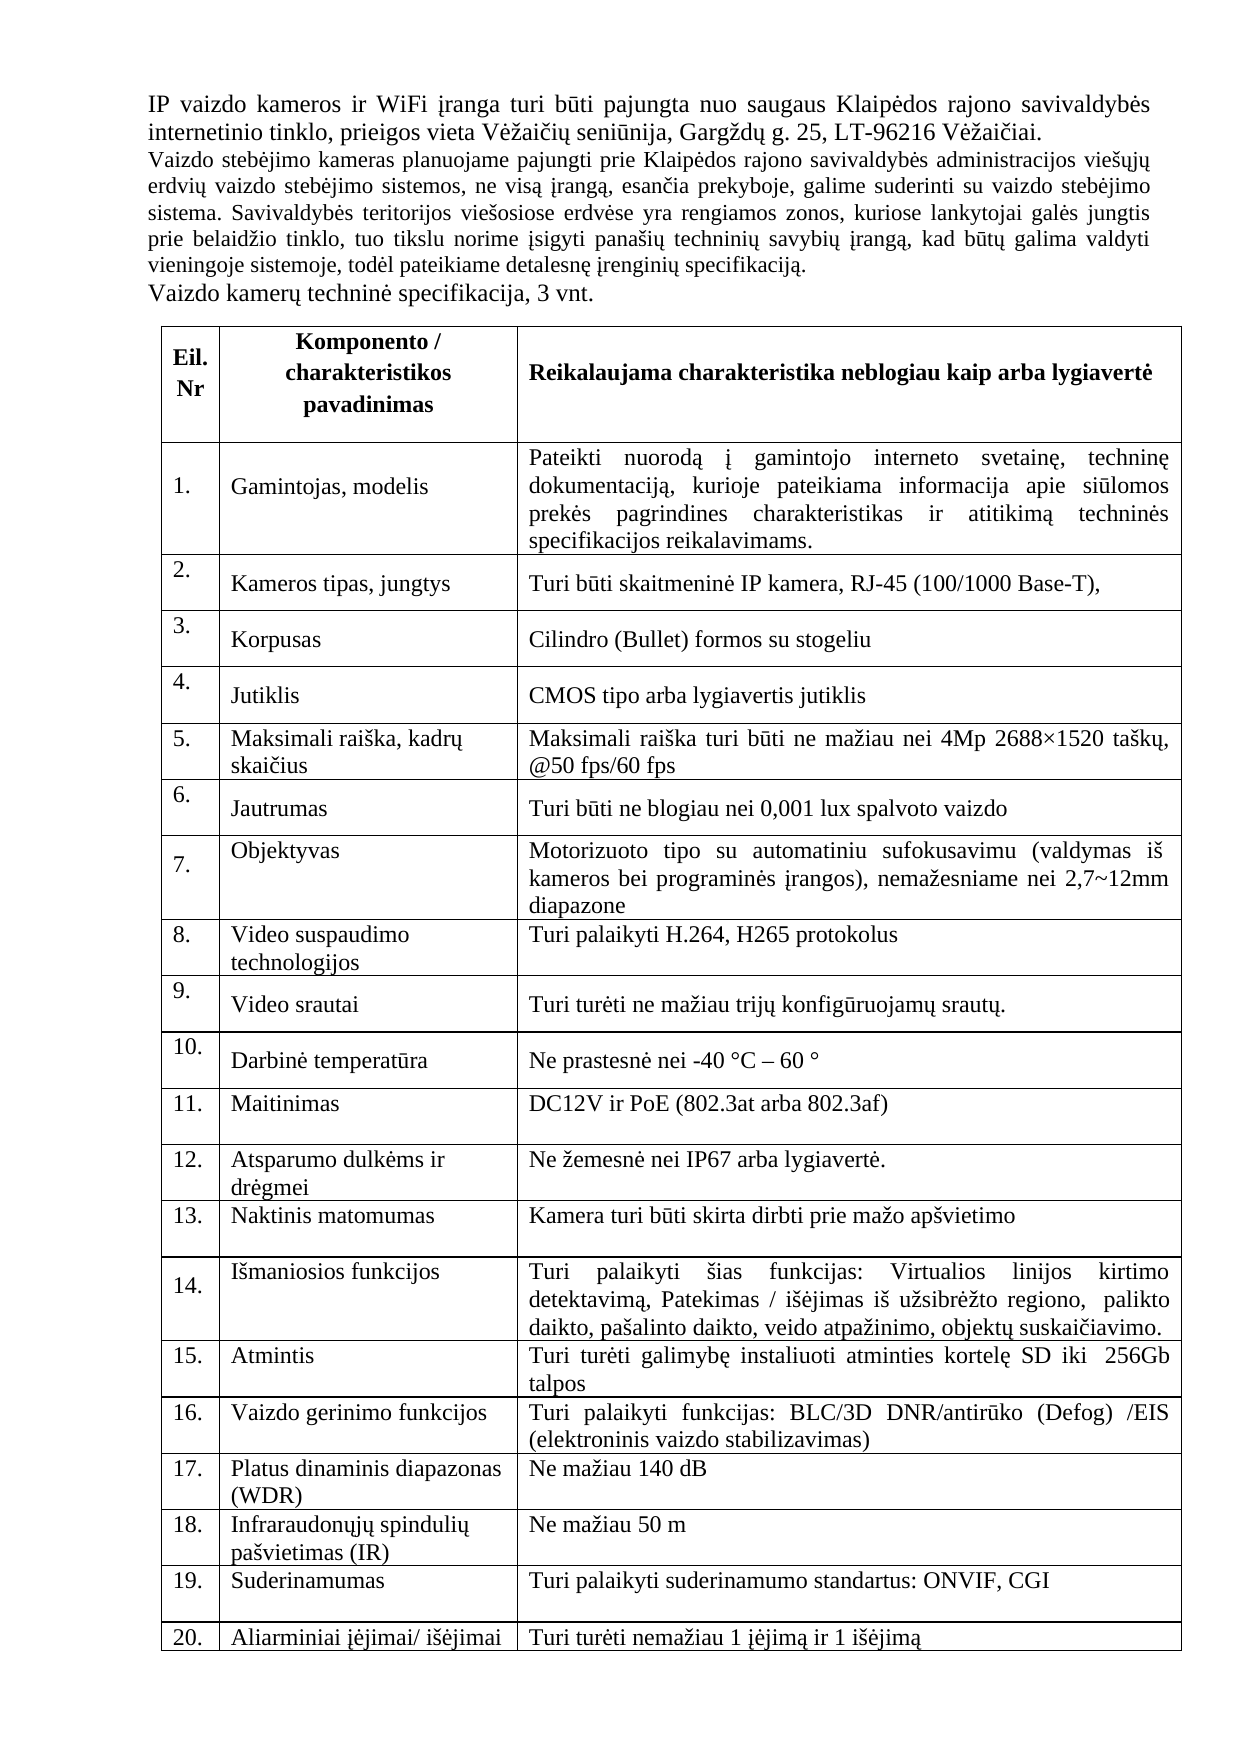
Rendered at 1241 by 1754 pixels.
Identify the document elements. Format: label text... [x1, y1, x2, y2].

table_cell Ne prastesnė nei -40 °C – 60 ° [518, 1033, 1181, 1088]
table_header Komponento / charakteristikos pavadinimas [220, 327, 517, 442]
table_cell Ne mažiau 50 m [518, 1510, 1181, 1565]
table_cell Turi būti skaitmeninė IP kamera, RJ-45 (100/1000 Base-T), [518, 555, 1181, 610]
table_cell Objektyvas [220, 836, 517, 919]
table_cell Gamintojas, modelis [220, 443, 517, 554]
table_cell [162, 920, 219, 975]
table_cell [162, 611, 219, 666]
table_cell Turi būti ne blogiau nei 0,001 lux spalvoto vaizdo [518, 780, 1181, 835]
table_cell Cilindro (Bullet) formos su stogeliu [518, 611, 1181, 666]
text Vaizdo stebėjimo kameras planuojame pajungti prie Klaipėdos rajono savivaldybės administracijos viešųjų erdvių vaizdo stebėjimo sistemos, ne visą įrangą, esančia prekyboje, galime suderinti su vaizdo stebėjimo sistema. Savivaldybės teritorijos viešosiose erdvėse yra rengiamos zonos, kuriose lankytojai galės jungtis prie belaidžio tinklo, tuo tikslu norime įsigyti panašių techninių savybių įrangą, kad būtų galima valdyti vieningoje sistemoje, todėl pateikiame detalesnę įrenginių specifikaciją. [148, 146, 1152, 278]
table_cell Darbinė temperatūra [220, 1033, 517, 1088]
table_cell [162, 1033, 219, 1088]
table_cell Išmaniosios funkcijos [220, 1258, 517, 1340]
table_cell Turi palaikyti H.264, H265 protokolus [518, 920, 1181, 975]
table_cell [162, 1510, 219, 1565]
table_cell DC12V ir PoE (802.3at arba 802.3af) [518, 1089, 1181, 1144]
table_cell Korpusas [220, 611, 517, 666]
table_cell Naktinis matomumas [220, 1201, 517, 1256]
table_cell [162, 780, 219, 835]
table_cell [518, 1623, 1181, 1650]
table_cell [162, 836, 219, 919]
table_cell Atsparumo dulkėms ir drėgmei [220, 1145, 517, 1200]
table_cell [162, 555, 219, 610]
table_cell [162, 667, 219, 722]
table_cell Kamera turi būti skirta dirbti prie mažo apšvietimo [518, 1201, 1181, 1256]
table_cell [162, 1258, 219, 1340]
table_cell Maksimali raiška turi būti ne mažiau nei 4Mp 2688×1520 taškų, @50 fps/60 fps [518, 724, 1181, 779]
table_cell [162, 724, 219, 779]
table_cell Turi palaikyti šias funkcijas: Virtualios linijos kirtimo detektavimą, Patekimas / išėjimas iš užsibrėžto regiono, palikto daikto, pašalinto daikto, veido atpažinimo, objektų suskaičiavimo. [518, 1258, 1181, 1340]
table_cell Turi palaikyti funkcijas: BLC/3D DNR/antirūko (Defog) /EIS (elektroninis vaizdo stabilizavimas) [518, 1398, 1181, 1453]
table_cell Platus dinaminis diapazonas (WDR) [220, 1454, 517, 1509]
table_cell Video suspaudimo technologijos [220, 920, 517, 975]
table_cell CMOS tipo arba lygiavertis jutiklis [518, 667, 1181, 722]
table_cell [162, 1201, 219, 1256]
text Vaizdo kamerų techninė specifikacija, 3 vnt. [148, 278, 1152, 307]
table_cell [162, 1623, 219, 1650]
table_cell Turi palaikyti suderinamumo standartus: ONVIF, CGI [518, 1566, 1181, 1621]
table_cell Turi turėti galimybę instaliuoti atminties kortelę SD iki 256Gb talpos [518, 1341, 1181, 1396]
table_cell [162, 1341, 219, 1396]
table_cell Video srautai [220, 976, 517, 1031]
table_header Reikalaujama charakteristika neblogiau kaip arba lygiavertė [518, 327, 1181, 442]
table_cell [162, 443, 219, 554]
table_cell Jautrumas [220, 780, 517, 835]
table_cell [162, 1566, 219, 1621]
table_cell Maksimali raiška, kadrų skaičius [220, 724, 517, 779]
table_cell Pateikti nuorodą į gamintojo interneto svetainę, techninę dokumentaciją, kurioje pateikiama informacija apie siūlomos prekės pagrindines charakteristikas ir atitikimą techninės specifikacijos reikalavimams. [518, 443, 1181, 554]
table_cell Ne mažiau 140 dB [518, 1454, 1181, 1509]
table_cell [162, 1145, 219, 1200]
text IP vaizdo kameros ir WiFi įranga turi būti pajungta nuo saugaus Klaipėdos rajono savivaldybės internetinio tinklo, prieigos vieta Vėžaičių seniūnija, Gargždų g. 25, LT-96216 Vėžaičiai. [148, 89, 1152, 146]
table_cell Ne žemesnė nei IP67 arba lygiavertė. [518, 1145, 1181, 1200]
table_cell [220, 1623, 517, 1650]
table_cell Kameros tipas, jungtys [220, 555, 517, 610]
table_cell [162, 976, 219, 1031]
table_cell Motorizuoto tipo su automatiniu sufokusavimu (valdymas iš kameros bei programinės įrangos), nemažesniame nei 2,7~12mm diapazone [518, 836, 1181, 919]
table_cell Suderinamumas [220, 1566, 517, 1621]
table_cell Vaizdo gerinimo funkcijos [220, 1398, 517, 1453]
table_cell Jutiklis [220, 667, 517, 722]
table_cell Atmintis [220, 1341, 517, 1396]
table_cell Infraraudonųjų spindulių pašvietimas (IR) [220, 1510, 517, 1565]
table_cell [162, 1398, 219, 1453]
table_header Eil. Nr [162, 327, 219, 442]
table_cell [162, 1089, 219, 1144]
table_cell [162, 1454, 219, 1509]
table_cell Maitinimas [220, 1089, 517, 1144]
table_cell Turi turėti ne mažiau trijų konfigūruojamų srautų. [518, 976, 1181, 1031]
